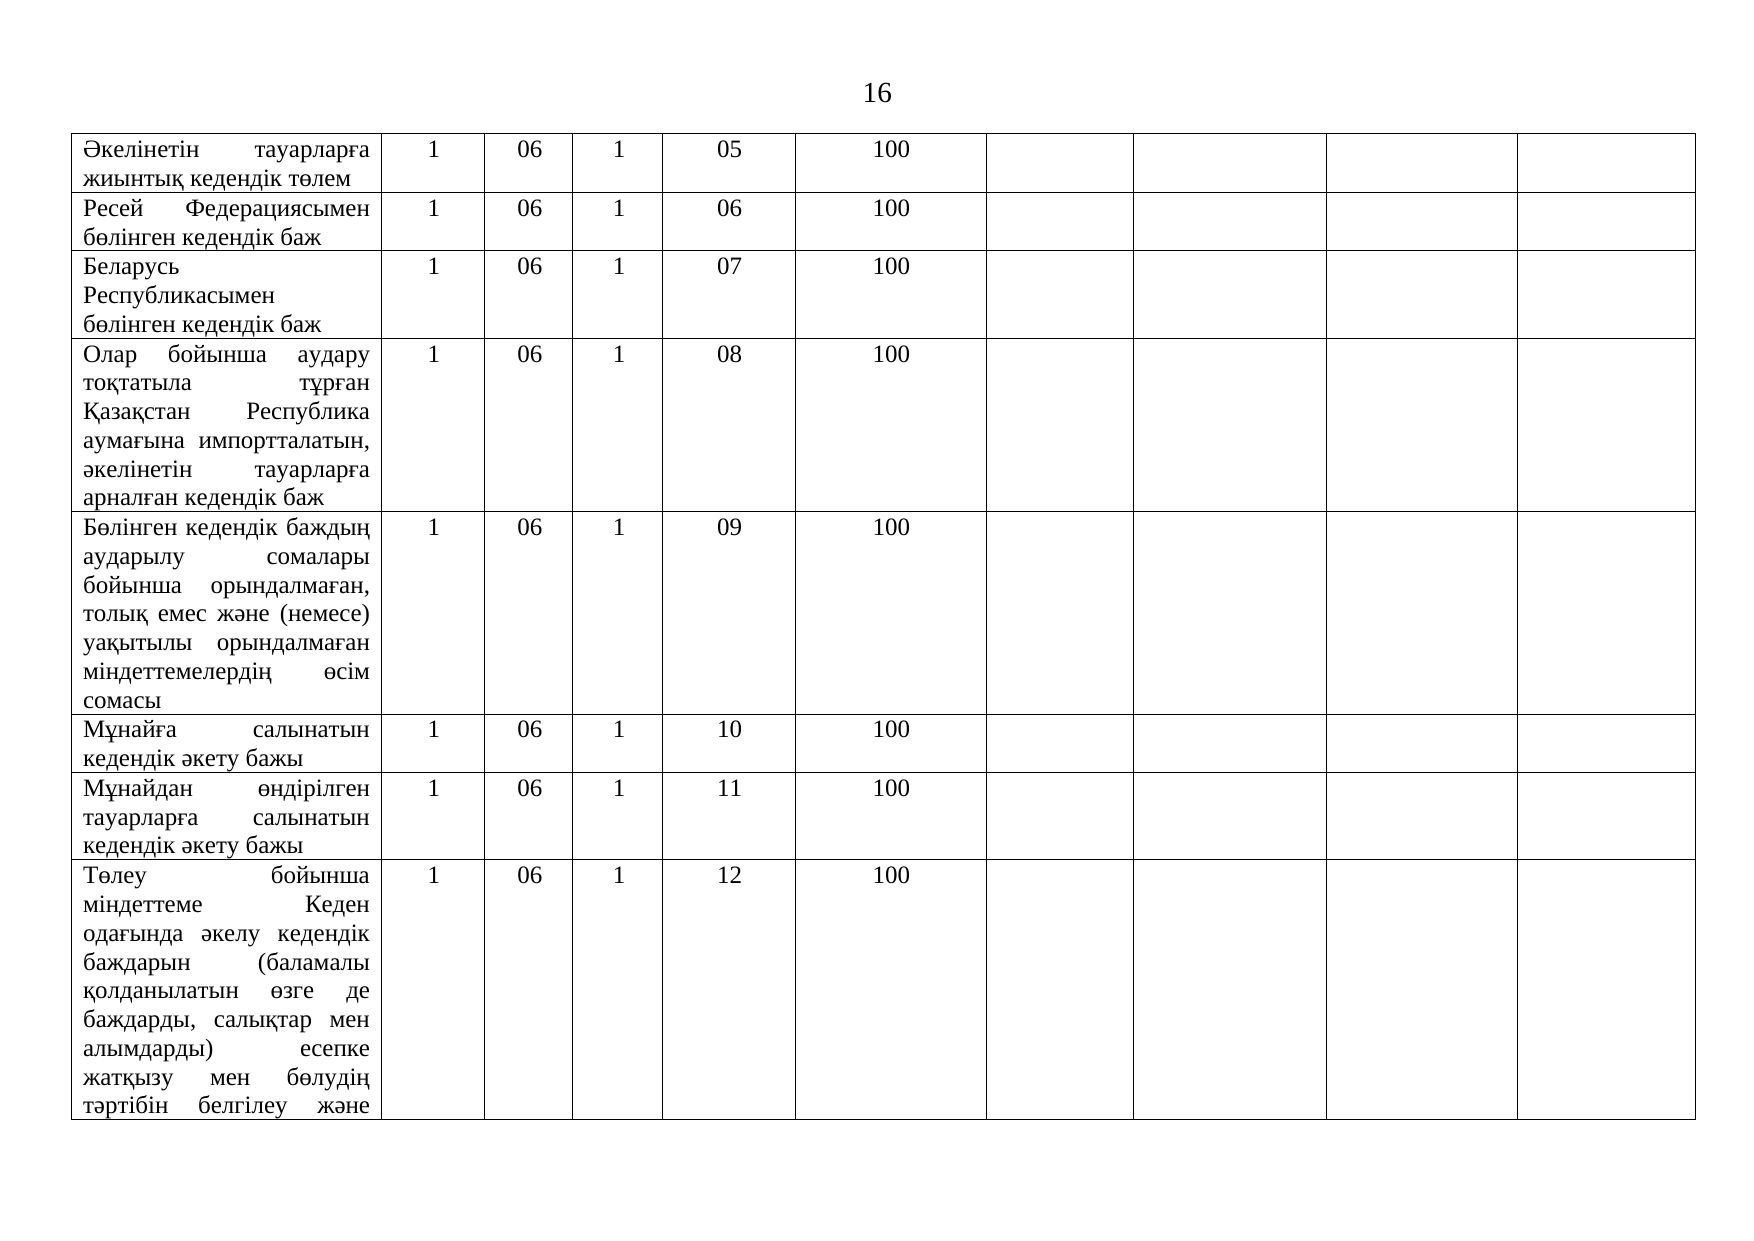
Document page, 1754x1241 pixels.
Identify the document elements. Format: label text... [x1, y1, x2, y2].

table_cell [1518, 512, 1695, 713]
table_cell 06 [485, 860, 572, 1119]
table_cell [1134, 512, 1326, 713]
table_cell 11 [663, 773, 795, 859]
table_cell [987, 193, 1133, 250]
table_cell Ресей Федерациясымен бөлінген кедендік баж [72, 193, 381, 250]
table_cell [1518, 860, 1695, 1119]
table_cell 1 [573, 860, 662, 1119]
table_cell 10 [663, 715, 795, 772]
table_cell [1134, 715, 1326, 772]
table_cell [1518, 251, 1695, 338]
table_cell 1 [573, 339, 662, 511]
table_cell [1134, 134, 1326, 192]
table_cell 1 [382, 134, 484, 192]
table_cell 08 [663, 339, 795, 511]
table_cell 1 [573, 134, 662, 192]
table_cell 06 [485, 512, 572, 713]
table_cell 100 [796, 193, 986, 250]
table_cell 06 [663, 193, 795, 250]
table_cell 100 [796, 715, 986, 772]
table_cell 100 [796, 251, 986, 338]
table_cell [1518, 339, 1695, 511]
table_cell 09 [663, 512, 795, 713]
table_cell 07 [663, 251, 795, 338]
table_cell 1 [382, 339, 484, 511]
table_cell [1134, 251, 1326, 338]
table_cell [1327, 715, 1517, 772]
table_cell [1327, 339, 1517, 511]
table_cell 1 [573, 715, 662, 772]
table_cell [987, 134, 1133, 192]
table_cell 06 [485, 715, 572, 772]
table_cell [987, 773, 1133, 859]
table_cell [1327, 512, 1517, 713]
table_cell Мұнайға салынатын кедендік әкету бажы [72, 715, 381, 772]
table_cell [72, 860, 381, 1119]
table_cell Олар бойынша аудару тоқтатыла тұрған Қазақстан Республика аумағына импортталатын, әкелінетін тауарларға арналған кедендік баж [72, 339, 381, 511]
table_cell 100 [796, 339, 986, 511]
table_cell [1134, 860, 1326, 1119]
table_cell [1134, 339, 1326, 511]
table_cell 1 [382, 512, 484, 713]
table_cell [1327, 773, 1517, 859]
table_cell 06 [485, 251, 572, 338]
table_cell 06 [485, 339, 572, 511]
table_cell Беларусь Республикасымен бөлінген кедендік баж [72, 251, 381, 338]
table_cell 12 [663, 860, 795, 1119]
table_cell [1518, 773, 1695, 859]
table_cell [1327, 860, 1517, 1119]
table_cell 1 [382, 193, 484, 250]
table_cell [1518, 134, 1695, 192]
table_cell 1 [573, 773, 662, 859]
table_cell [987, 860, 1133, 1119]
table_cell [1518, 193, 1695, 250]
table_cell [1327, 134, 1517, 192]
table_cell 100 [796, 134, 986, 192]
table_cell Бөлінген кедендік баждың аударылу сомалары бойынша орындалмаған, толық емес және (немесе) уақытылы орындалмаған міндеттемелердің өсім сомасы [72, 512, 381, 713]
table_cell Мұнайдан өндірілген тауарларға салынатын кедендік әкету бажы [72, 773, 381, 859]
table_cell 100 [796, 773, 986, 859]
table_cell 100 [796, 512, 986, 713]
table_cell 1 [573, 512, 662, 713]
table_cell [987, 251, 1133, 338]
table_cell 1 [382, 773, 484, 859]
table_cell 1 [573, 193, 662, 250]
table_cell 06 [485, 193, 572, 250]
table_cell [1327, 251, 1517, 338]
table_cell [1134, 193, 1326, 250]
table_cell [1518, 715, 1695, 772]
table_cell 06 [485, 773, 572, 859]
table_cell 1 [382, 715, 484, 772]
table_cell [1327, 193, 1517, 250]
table_cell [987, 715, 1133, 772]
table_cell 1 [382, 860, 484, 1119]
table_cell Әкелінетін тауарларға жиынтық кедендік төлем [72, 134, 381, 192]
table_cell 06 [485, 134, 572, 192]
table_cell 1 [573, 251, 662, 338]
table_cell [987, 339, 1133, 511]
table_cell 05 [663, 134, 795, 192]
table_cell [1134, 773, 1326, 859]
table_cell 1 [382, 251, 484, 338]
table_cell 100 [796, 860, 986, 1119]
table_cell [987, 512, 1133, 713]
